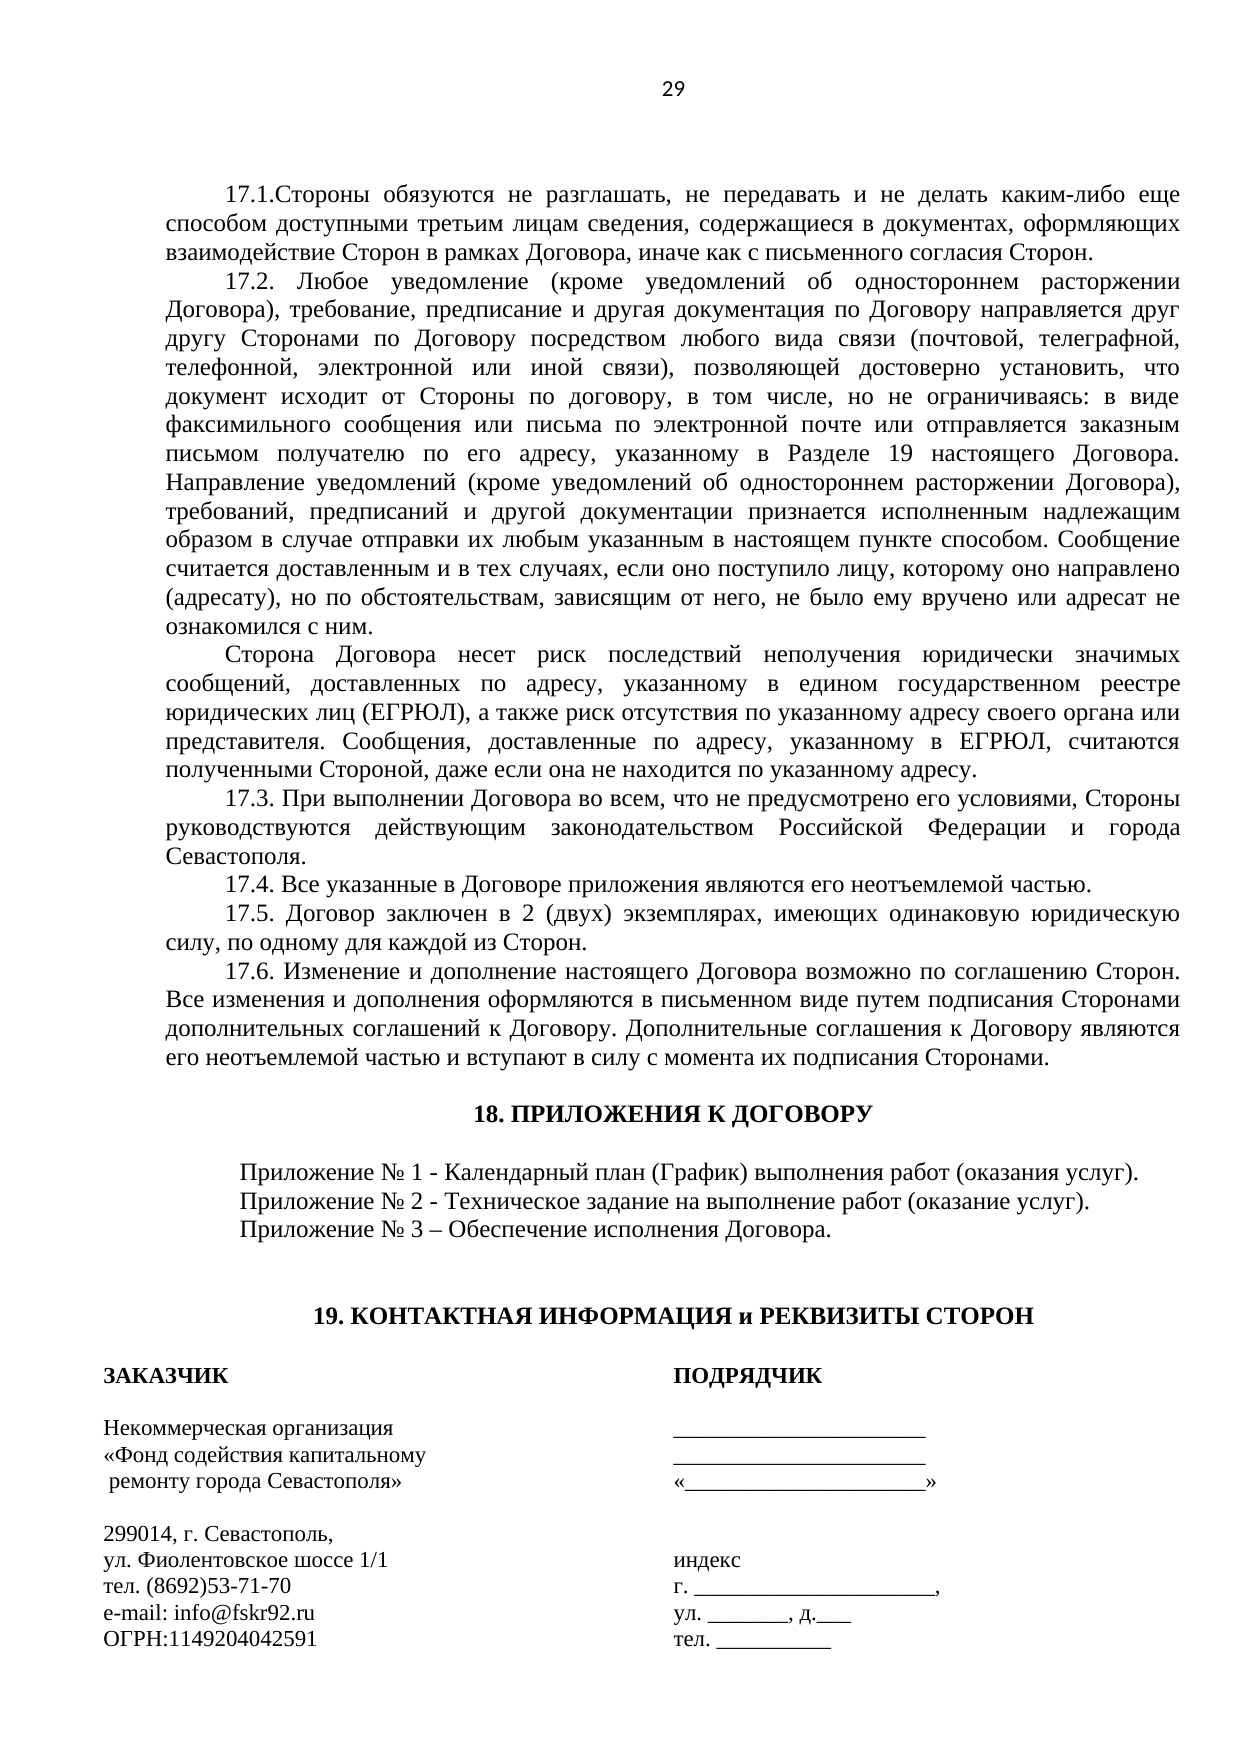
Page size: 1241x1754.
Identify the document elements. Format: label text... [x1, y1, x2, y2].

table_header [668, 1356, 1081, 1657]
text 17.3. При выполнении Договора во всем, что не предусмотрено его условиями, Стороны руководствуются действующим законодательством Российской Федерации и города Севастополя. [165, 783, 1181, 869]
text 19. КОНТАКТНАЯ ИНФОРМАЦИЯ и РЕКВИЗИТЫ СТОРОН [165, 1301, 1181, 1329]
text 17.1.Стороны обязуются не разглашать, не передавать и не делать каким-либо еще способом доступными третьим лицам сведения, содержащиеся в документах, оформляющих взаимодействие Сторон в рамках Договора, иначе как с письменного согласия Сторон. [165, 179, 1181, 266]
text 17.4. Все указанные в Договоре приложения являются его неотъемлемой частью. [165, 869, 1181, 898]
text Приложение № 1 - Календарный план (График) выполнения работ (оказания услуг). [165, 1157, 1181, 1186]
text 18. ПРИЛОЖЕНИЯ К ДОГОВОРУ [165, 1099, 1181, 1128]
text Приложение № 3 – Обеспечение исполнения Договора. [165, 1214, 1181, 1243]
text 17.5. Договор заключен в 2 (двух) экземплярах, имеющих одинаковую юридическую силу, по одному для каждой из Сторон. [165, 898, 1181, 956]
text Приложение № 2 - Техническое задание на выполнение работ (оказание услуг). [165, 1186, 1181, 1214]
text 17.2. Любое уведомление (кроме уведомлений об одностороннем расторжении Договора), требование, предписание и другая документация по Договору направляется друг другу Сторонами по Договору посредством любого вида связи (почтовой, телеграфной, телефонной, электронной или иной связи), позволяющей достоверно установить, что документ исходит от Стороны по договору, в том числе, но не ограничиваясь: в виде факсимильного сообщения или письма по электронной почте или отправляется заказным письмом получателю по его адресу, указанному в Разделе 19 настоящего Договора. Направление уведомлений (кроме уведомлений об одностороннем расторжении Договора), требований, предписаний и другой документации признается исполненным надлежащим образом в случае отправки их любым указанным в настоящем пункте способом. Сообщение считается доставленным и в тех случаях, если оно поступило лицу, которому оно направлено (адресату), но по обстоятельствам, зависящим от него, не было ему вручено или адресат не ознакомился с ним. [165, 266, 1181, 639]
text 17.6. Изменение и дополнение настоящего Договора возможно по соглашению Сторон. Все изменения и дополнения оформляются в письменном виде путем подписания Сторонами дополнительных соглашений к Договору. Дополнительные соглашения к Договору являются его неотъемлемой частью и вступают в силу с момента их подписания Сторонами. [165, 956, 1181, 1071]
text Сторона Договора несет риск последствий неполучения юридически значимых сообщений, доставленных по адресу, указанному в едином государственном реестре юридических лиц (ЕГРЮЛ), а также риск отсутствия по указанному адресу своего органа или представителя. Сообщения, доставленные по адресу, указанному в ЕГРЮЛ, считаются полученными Стороной, даже если она не находится по указанному адресу. [165, 639, 1181, 783]
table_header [97, 1356, 667, 1657]
